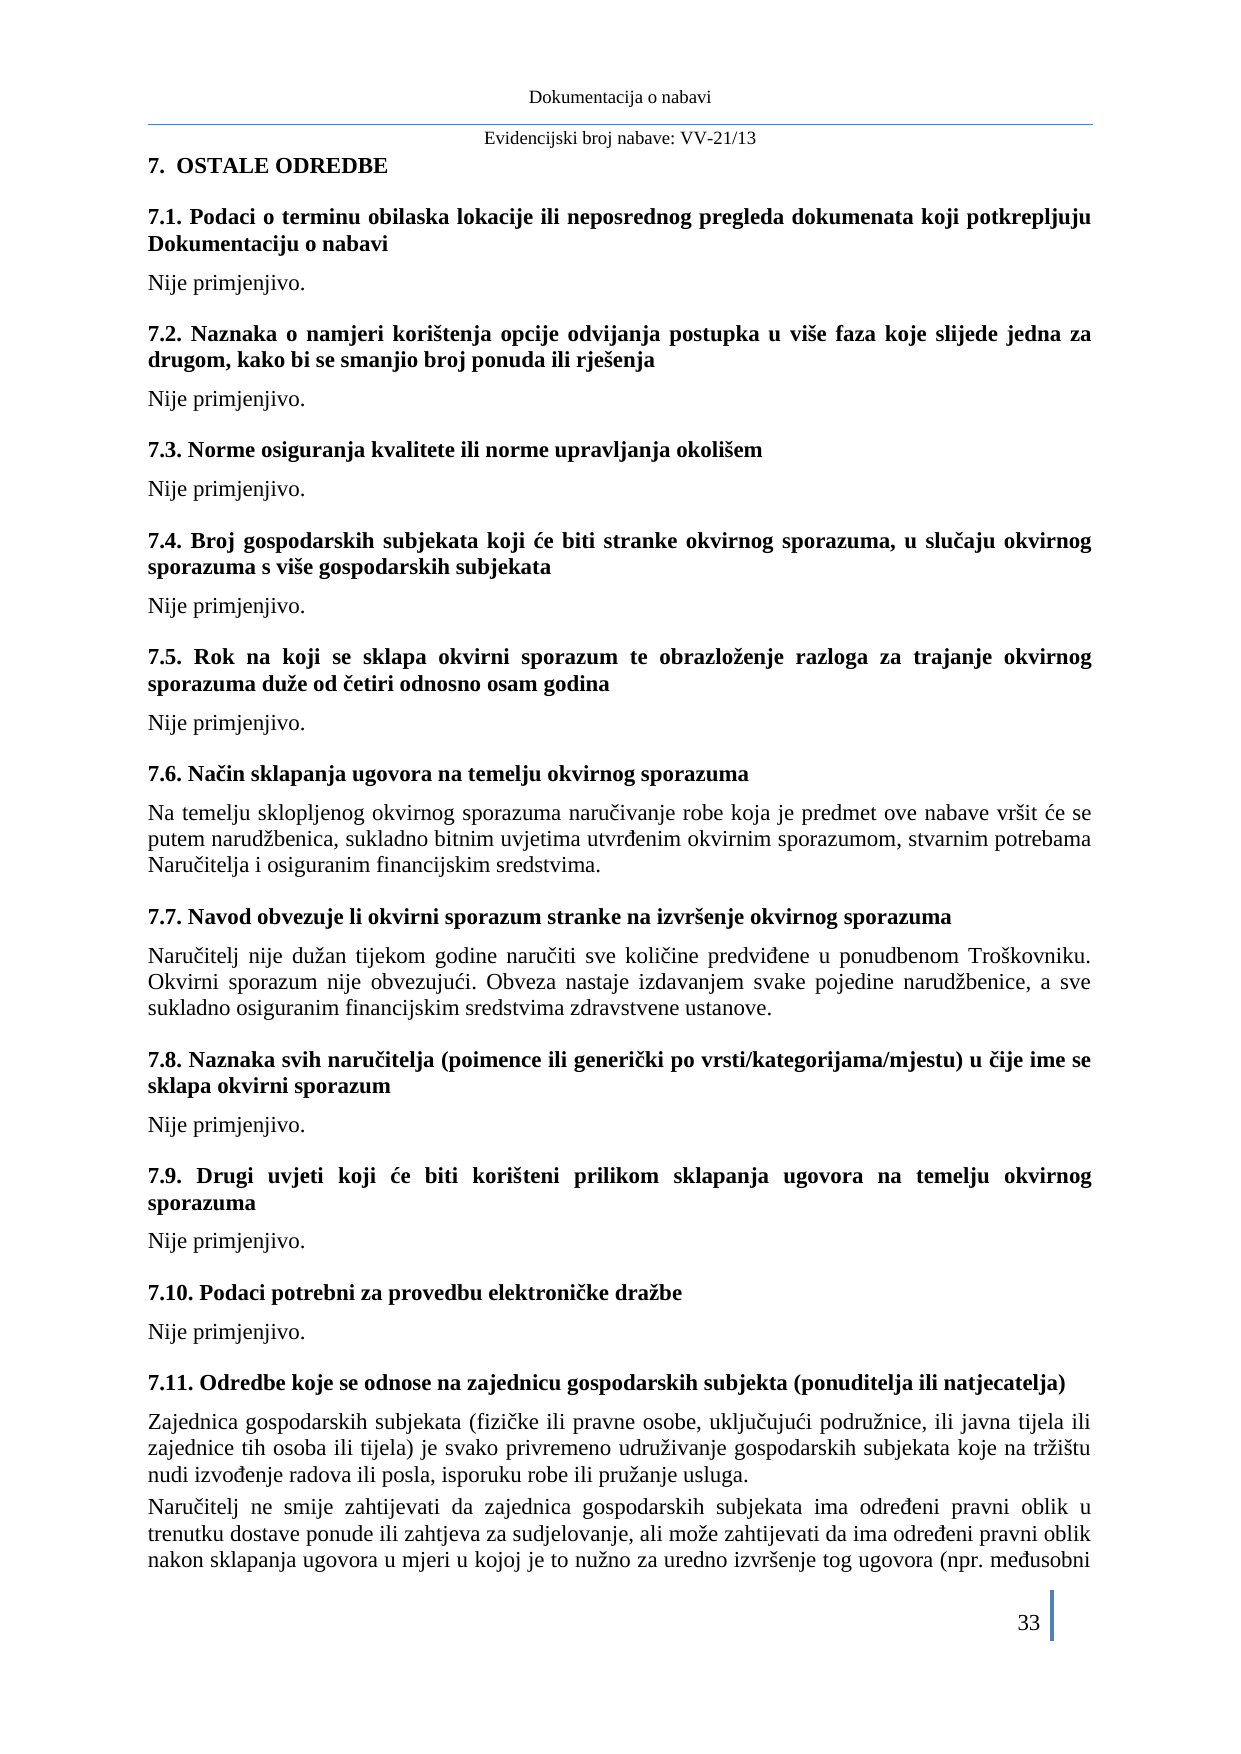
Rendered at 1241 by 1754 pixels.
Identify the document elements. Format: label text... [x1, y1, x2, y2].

text Nije primjenjivo. [148, 269, 1093, 295]
text Nije primjenjivo. [148, 385, 1093, 412]
text 7.8. Naznaka svih naručitelja (poimence ili generički po vrsti/kategorijama/mjestu) u čije ime se sklapa okvirni sporazum [148, 1046, 1093, 1098]
text 7.2. Naznaka o namjeri korištenja opcije odvijanja postupka u više faza koje slijede jedna za drugom, kako bi se smanjio broj ponuda ili rješenja [148, 320, 1093, 373]
text 7.5. Rok na koji se sklapa okvirni sporazum te obrazloženje razloga za trajanje okvirnog sporazuma duže od četiri odnosno osam godina [148, 643, 1093, 696]
text 7.3. Norme osiguranja kvalitete ili norme upravljanja okolišem [148, 437, 1093, 463]
text Naručitelj nije dužan tijekom godine naručiti sve količine predviđene u ponudbenom Troškovniku. Okvirni sporazum nije obvezujući. Obveza nastaje izdavanjem svake pojedine narudžbenice, a sve sukladno osiguranim financijskim sredstvima zdravstvene ustanove. [148, 942, 1093, 1021]
text Nije primjenjivo. [148, 1111, 1093, 1137]
text Nije primjenjivo. [148, 708, 1093, 735]
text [148, 1493, 1093, 1572]
text 7. OSTALE ODREDBE [148, 152, 1093, 178]
text Nije primjenjivo. [148, 1227, 1093, 1254]
text 7.1. Podaci o terminu obilaska lokacije ili neposrednog pregleda dokumenata koji potkrepljuju Dokumentaciju o nabavi [148, 203, 1093, 256]
text Nije primjenjivo. [148, 475, 1093, 502]
text 7.11. Odredbe koje se odnose na zajednicu gospodarskih subjekta (ponuditelja ili natjecatelja) [148, 1369, 1093, 1395]
text 7.9. Drugi uvjeti koji će biti korišteni prilikom sklapanja ugovora na temelju okvirnog sporazuma [148, 1162, 1093, 1215]
text 7.10. Podaci potrebni za provedbu elektroničke dražbe [148, 1279, 1093, 1305]
text 7.4. Broj gospodarskih subjekata koji će biti stranke okvirnog sporazuma, u slučaju okvirnog sporazuma s više gospodarskih subjekata [148, 527, 1093, 579]
text Nije primjenjivo. [148, 1318, 1093, 1344]
text Zajednica gospodarskih subjekata (fizičke ili pravne osobe, uključujući podružnice, ili javna tijela ili zajednice tih osoba ili tijela) je svako privremeno udruživanje gospodarskih subjekata koje na tržištu nudi izvođenje radova ili posla, isporuku robe ili pružanje usluga. [148, 1408, 1093, 1487]
text 7.6. Način sklapanja ugovora na temelju okvirnog sporazuma [148, 760, 1093, 786]
text Na temelju sklopljenog okvirnog sporazuma naručivanje robe koja je predmet ove nabave vršit će se putem narudžbenica, sukladno bitnim uvjetima utvrđenim okvirnim sporazumom, stvarnim potrebama Naručitelja i osiguranim financijskim sredstvima. [148, 799, 1093, 878]
text 7.7. Navod obvezuje li okvirni sporazum stranke na izvršenje okvirnog sporazuma [148, 903, 1093, 929]
text Nije primjenjivo. [148, 592, 1093, 618]
